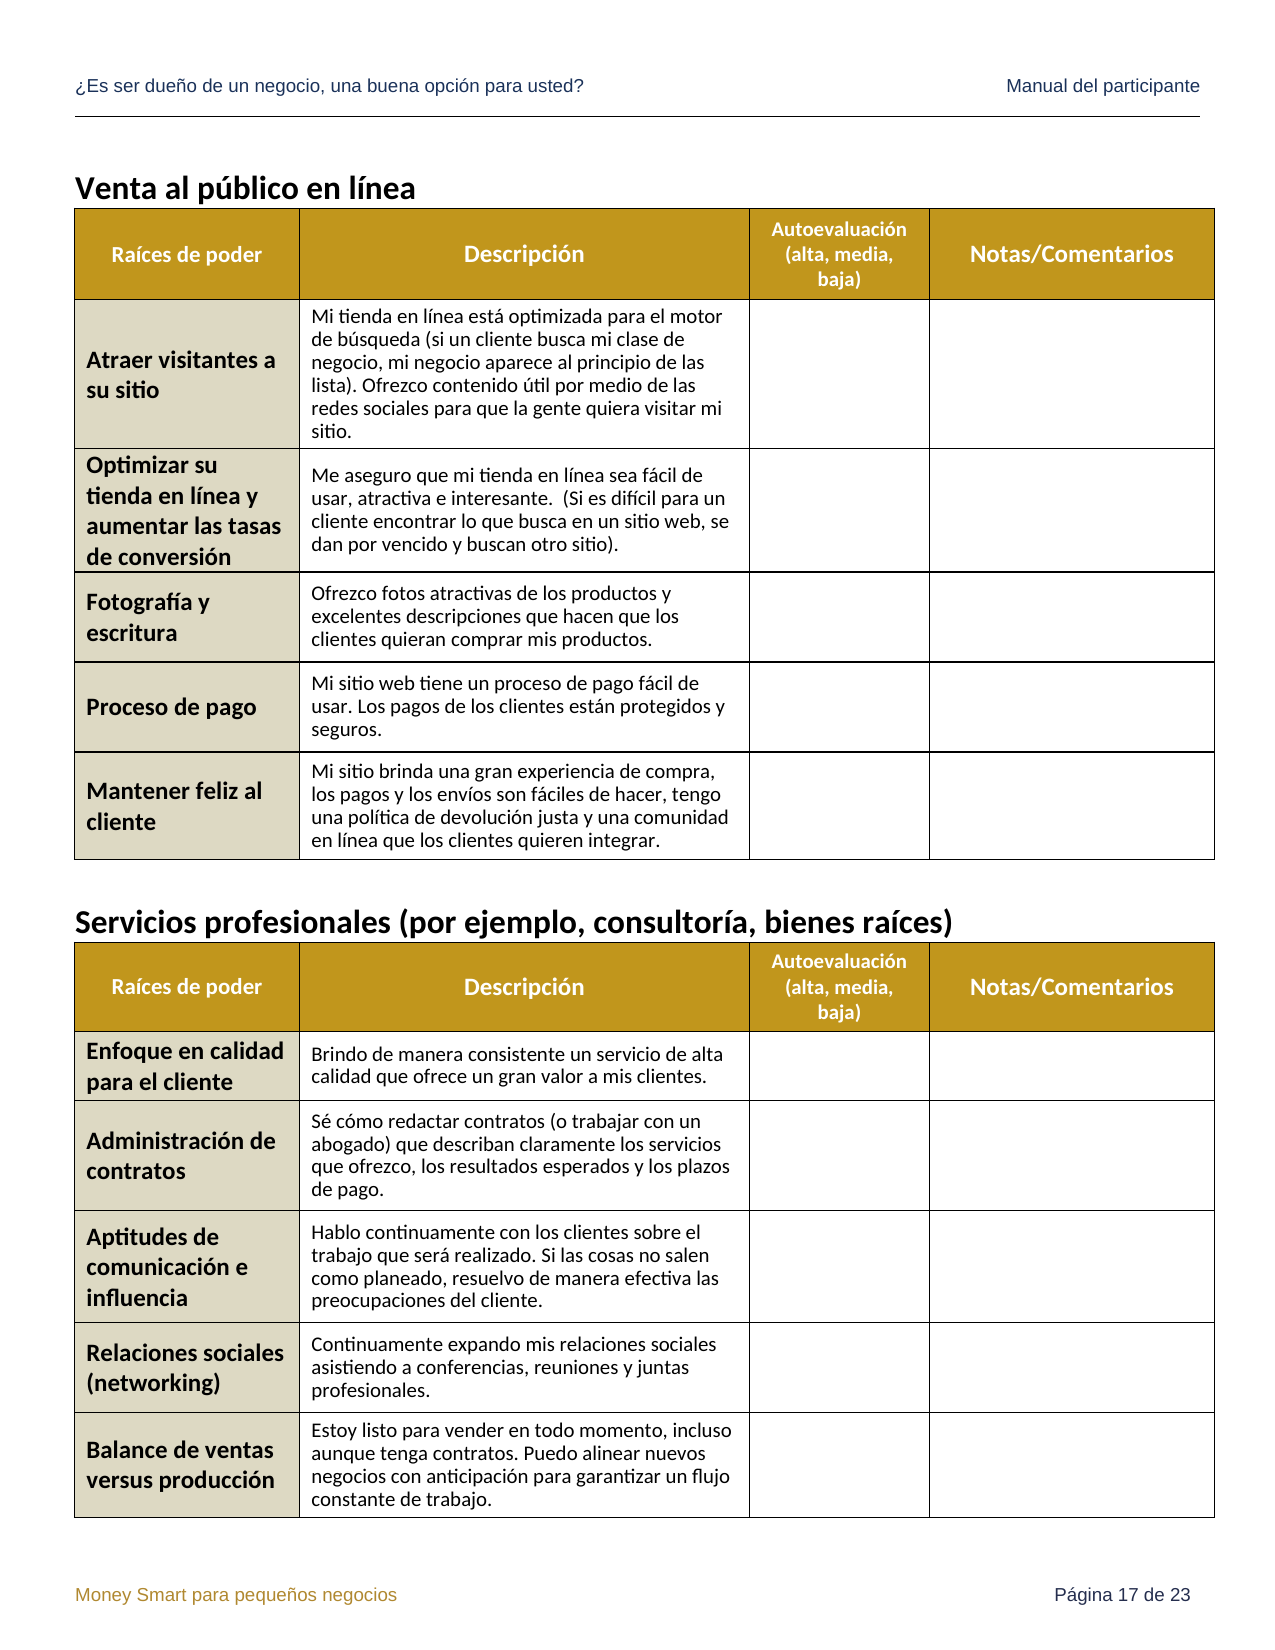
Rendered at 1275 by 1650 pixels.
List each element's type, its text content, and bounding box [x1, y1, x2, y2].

table_cell [750, 753, 929, 859]
table_cell [750, 1413, 929, 1517]
table_cell Continuamente expando mis relaciones sociales asistiendo a conferencias, reuniones y juntas profesionales. [300, 1323, 749, 1412]
table_cell [750, 1032, 929, 1100]
table_header Autoevaluación (alta, media, baja) [750, 209, 929, 299]
table_cell Sé cómo redactar contratos (o trabajar con un abogado) que describan claramente los servicios que ofrezco, los resultados esperados y los plazos de pago. [300, 1101, 749, 1210]
table_cell Optimizar su tienda en línea y aumentar las tasas de conversión [75, 449, 299, 571]
table_header Notas/Comentarios [930, 209, 1214, 299]
table_cell Mi tienda en línea está optimizada para el motor de búsqueda (si un cliente busca mi clase de negocio, mi negocio aparece al principio de las lista). Ofrezco contenido útil por medio de las redes sociales para que la gente quiera visitar mi sitio. [300, 300, 749, 448]
subtitle Venta al público en línea [75, 167, 1200, 207]
table_cell [750, 1101, 929, 1210]
table_cell Atraer visitantes a su sitio [75, 300, 299, 448]
table_cell Mi sitio web tiene un proceso de pago fácil de usar. Los pagos de los clientes están protegidos y seguros. [300, 663, 749, 751]
table_cell [930, 449, 1214, 571]
table_header Descripción [300, 209, 749, 299]
table_cell [750, 1211, 929, 1322]
table_cell [930, 1413, 1214, 1517]
table_cell [750, 300, 929, 448]
table_cell [930, 1211, 1214, 1322]
table_cell Proceso de pago [75, 663, 299, 751]
table_cell [930, 573, 1214, 661]
table_cell [750, 1323, 929, 1412]
table_cell [750, 449, 929, 571]
table_cell Administración de contratos [75, 1101, 299, 1210]
table_header Raíces de poder [75, 209, 299, 299]
table_cell Relaciones sociales (networking) [75, 1323, 299, 1412]
table_cell [930, 300, 1214, 448]
table_header Notas/Comentarios [930, 943, 1214, 1031]
table_header Descripción [300, 943, 749, 1031]
table_header Autoevaluación (alta, media, baja) [750, 943, 929, 1031]
table_cell [750, 663, 929, 751]
table_cell [930, 753, 1214, 859]
subtitle Servicios profesionales (por ejemplo, consultoría, bienes raíces) [75, 901, 1200, 942]
table_cell [750, 573, 929, 661]
table_cell [930, 1032, 1214, 1100]
table_cell [930, 1101, 1214, 1210]
table_cell Mi sitio brinda una gran experiencia de compra, los pagos y los envíos son fáciles de hacer, tengo una política de devolución justa y una comunidad en línea que los clientes quieren integrar. [300, 753, 749, 859]
table_cell Enfoque en calidad para el cliente [75, 1032, 299, 1100]
table_cell [930, 1323, 1214, 1412]
table_cell Ofrezco fotos atractivas de los productos y excelentes descripciones que hacen que los clientes quieran comprar mis productos. [300, 573, 749, 661]
table_cell Balance de ventas versus producción [75, 1413, 299, 1517]
table_cell Mantener feliz al cliente [75, 753, 299, 859]
table_cell Estoy listo para vender en todo momento, incluso aunque tenga contratos. Puedo alinear nuevos negocios con anticipación para garantizar un flujo constante de trabajo. [300, 1413, 749, 1517]
table_cell Hablo continuamente con los clientes sobre el trabajo que será realizado. Si las cosas no salen como planeado, resuelvo de manera efectiva las preocupaciones del cliente. [300, 1211, 749, 1322]
table_cell Me aseguro que mi tienda en línea sea fácil de usar, atractiva e interesante. (Si es difícil para un cliente encontrar lo que busca en un sitio web, se dan por vencido y buscan otro sitio). [300, 449, 749, 571]
table_cell [930, 663, 1214, 751]
table_header Raíces de poder [75, 943, 299, 1031]
table_cell Fotografía y escritura [75, 573, 299, 661]
table_cell Brindo de manera consistente un servicio de alta calidad que ofrece un gran valor a mis clientes. [300, 1032, 749, 1100]
table_cell Aptitudes de comunicación e influencia [75, 1211, 299, 1322]
